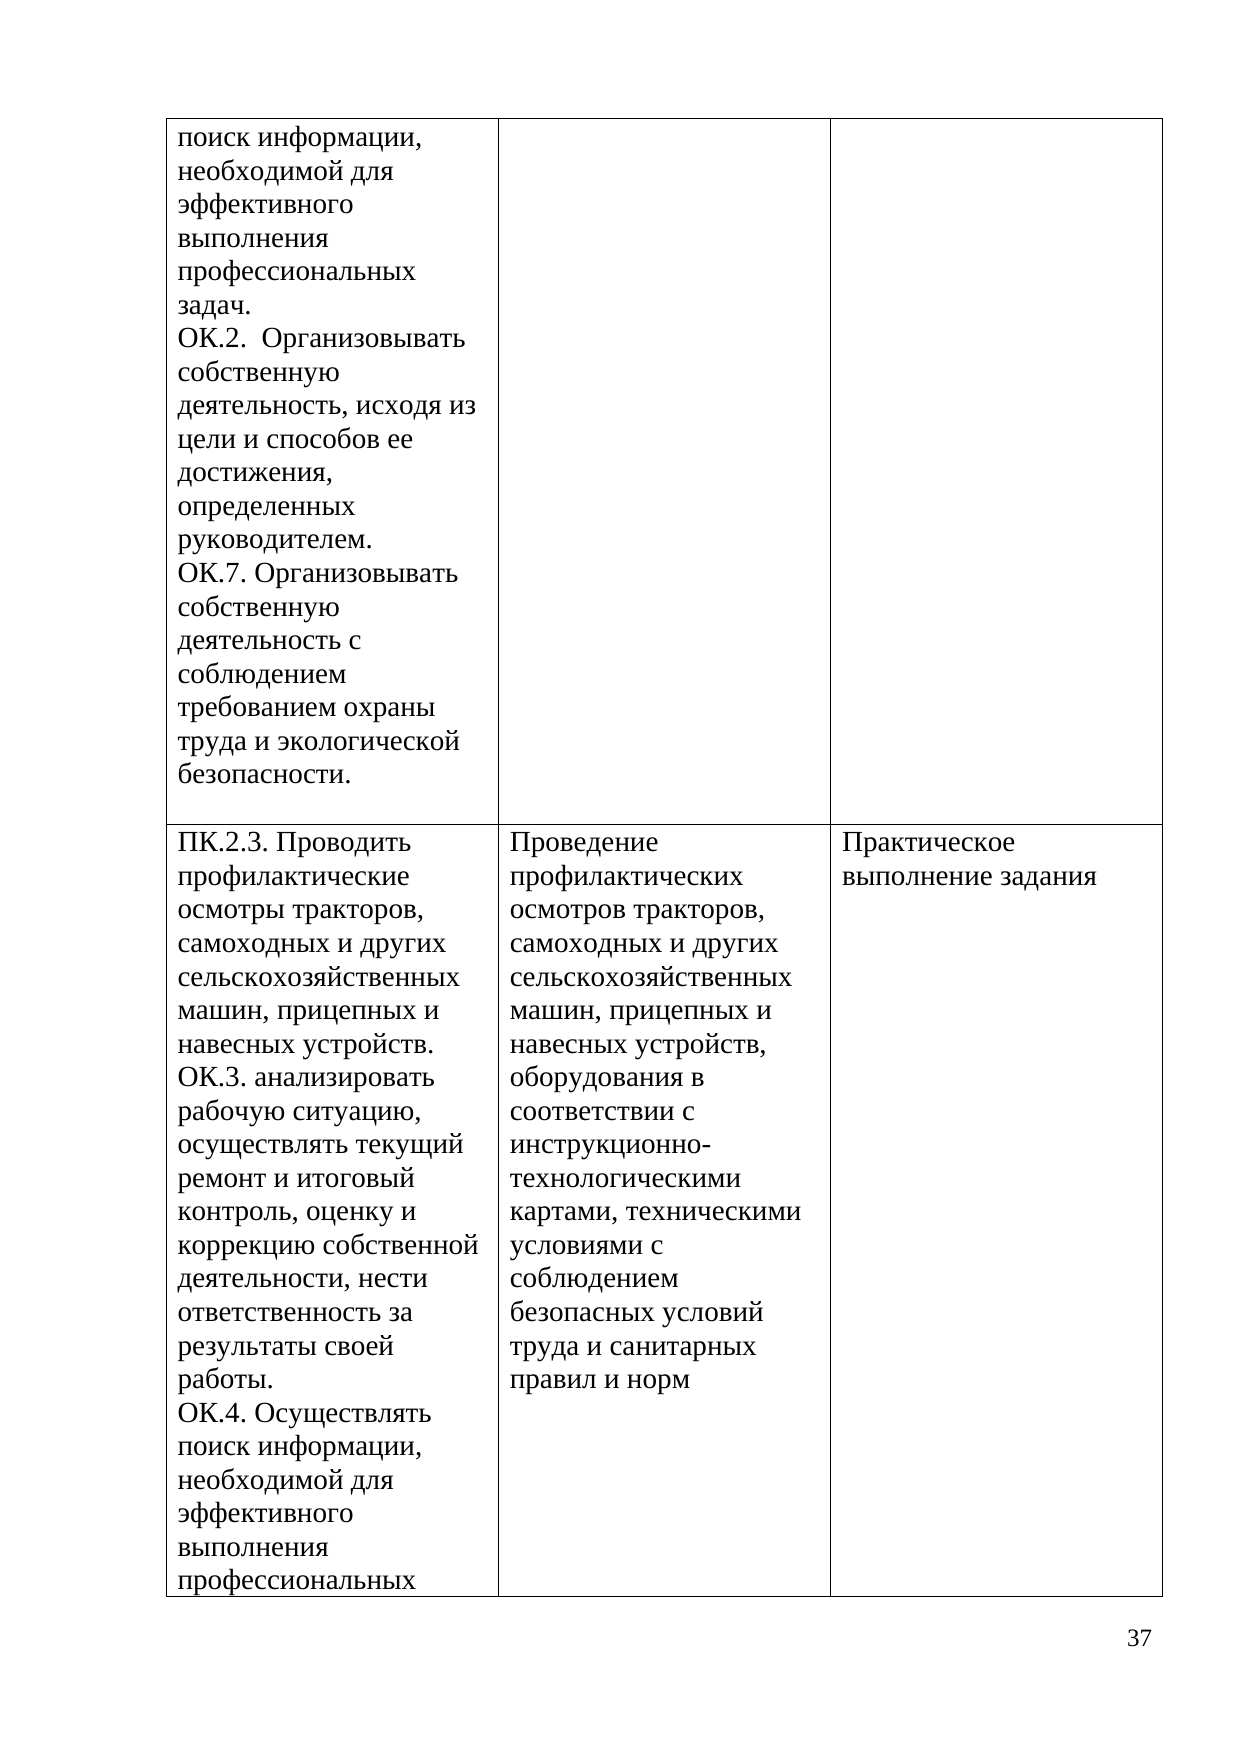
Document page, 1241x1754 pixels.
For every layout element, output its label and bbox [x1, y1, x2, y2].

table_cell [499, 119, 830, 823]
table_cell [167, 119, 498, 823]
table_cell [831, 825, 1162, 1596]
table_cell [831, 119, 1162, 823]
table_cell [167, 825, 498, 1596]
table_cell [499, 825, 830, 1596]
